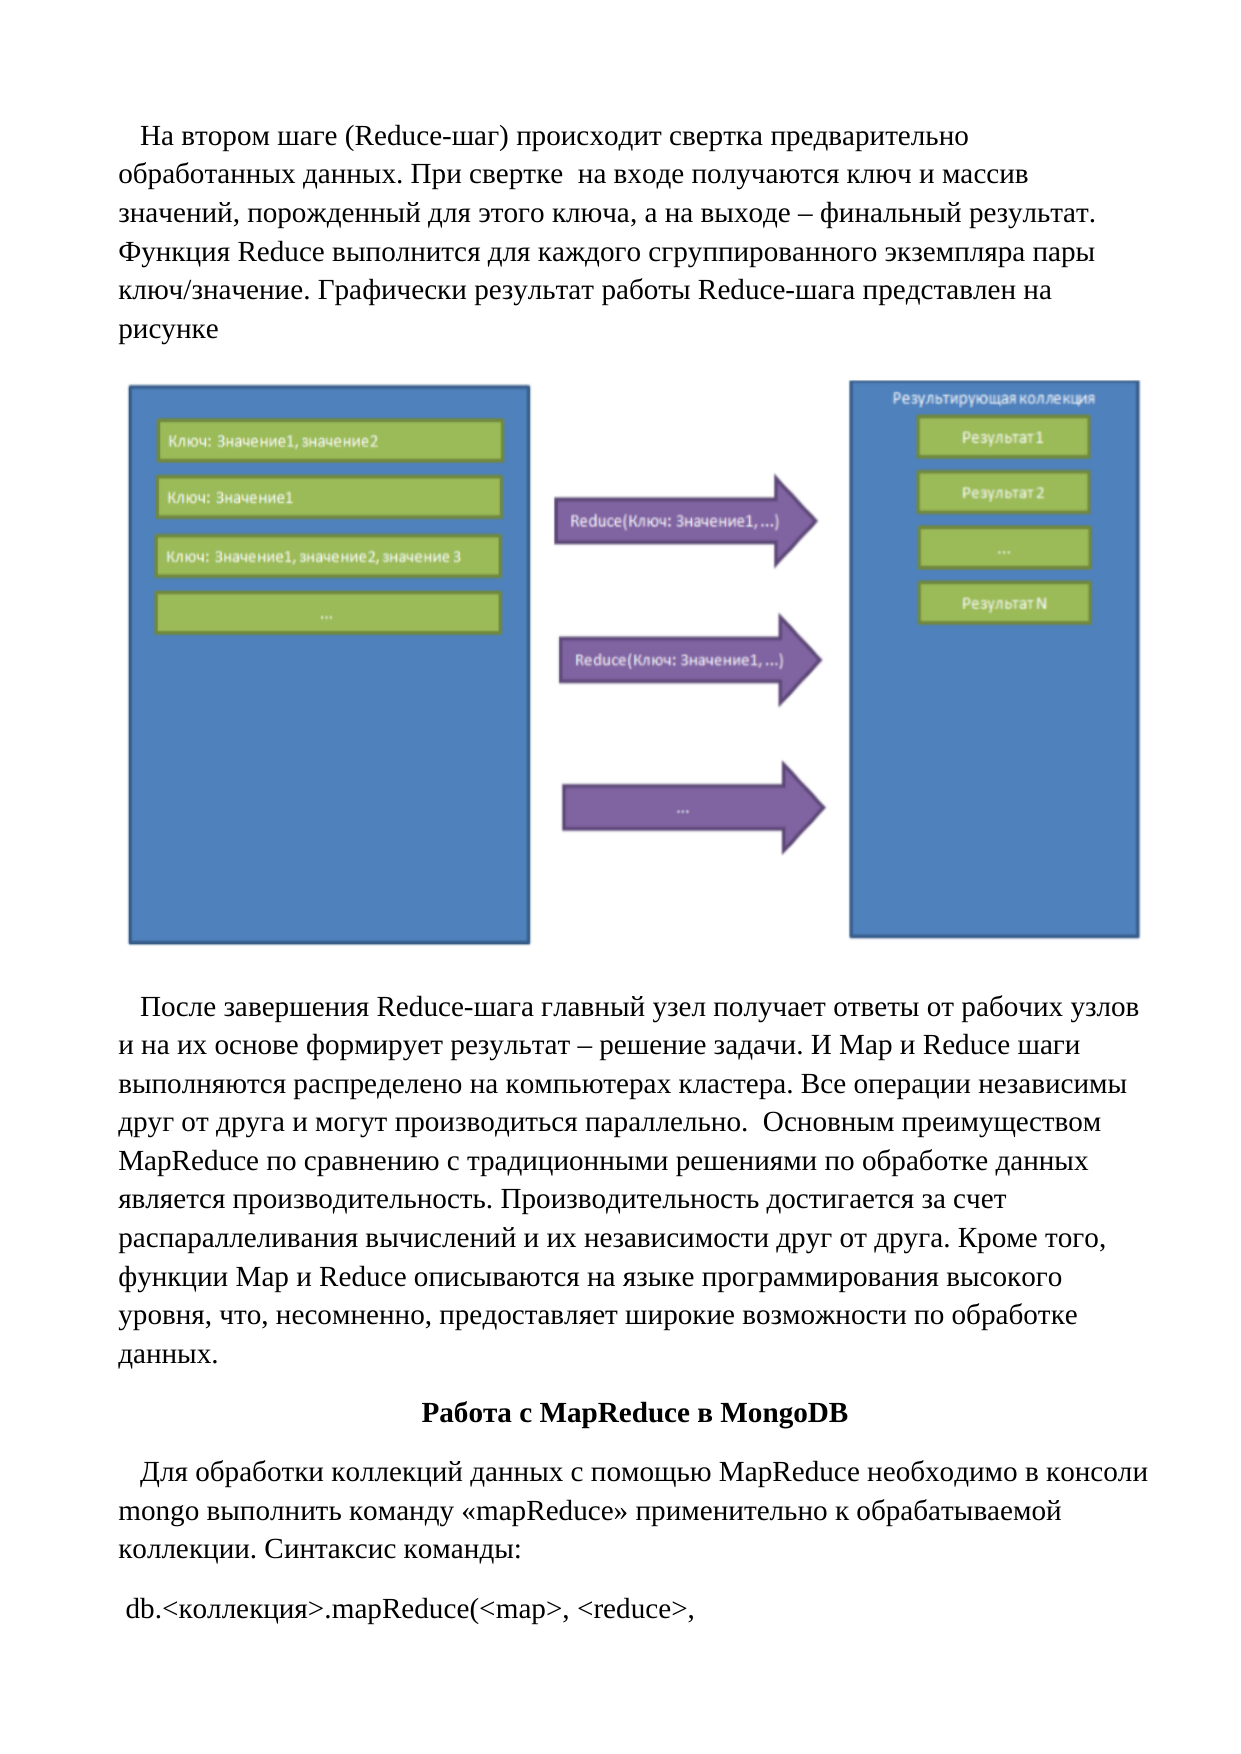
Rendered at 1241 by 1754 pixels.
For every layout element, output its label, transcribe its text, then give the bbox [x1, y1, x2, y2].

text Работа с MapReduce в MongoDB [118, 1395, 1152, 1429]
text После завершения Reduce-шага главный узел получает ответы от рабочих узлов и на их основе формирует результат – решение задачи. И Map и Reduce шаги выполняются распределено на компьютерах кластера. Все операции независимы друг от друга и могут производиться параллельно. Основным преимуществом MapReduce по сравнению с традиционными решениями по обработке данных является производительность. Производительность достигается за счет распараллеливания вычислений и их независимости друг от друга. Кроме того, функции Map и Reduce описываются на языке программирования высокого уровня, что, несомненно, предоставляет широкие возможности по обработке данных. [118, 989, 1152, 1369]
text Для обработки коллекций данных с помощью MapReduce необходимо в консоли mongo выполнить команду «mapReduce» применительно к обрабатываемой коллекции. Синтаксис команды: [118, 1454, 1152, 1565]
picture [118, 370, 1154, 964]
text db.<коллекция>.mapReduce(<map>, <reduce>, [118, 1591, 1152, 1624]
text На втором шаге (Reduce-шаг) происходит свертка предварительно обработанных данных. При свертке на входе получаются ключ и массив значений, порожденный для этого ключа, а на выходе – финальный результат. Функция Reduce выполнится для каждого сгруппированного экземпляра пары ключ/значение. Графически результат работы Reduce-шага представлен на рисунке [118, 118, 1152, 344]
